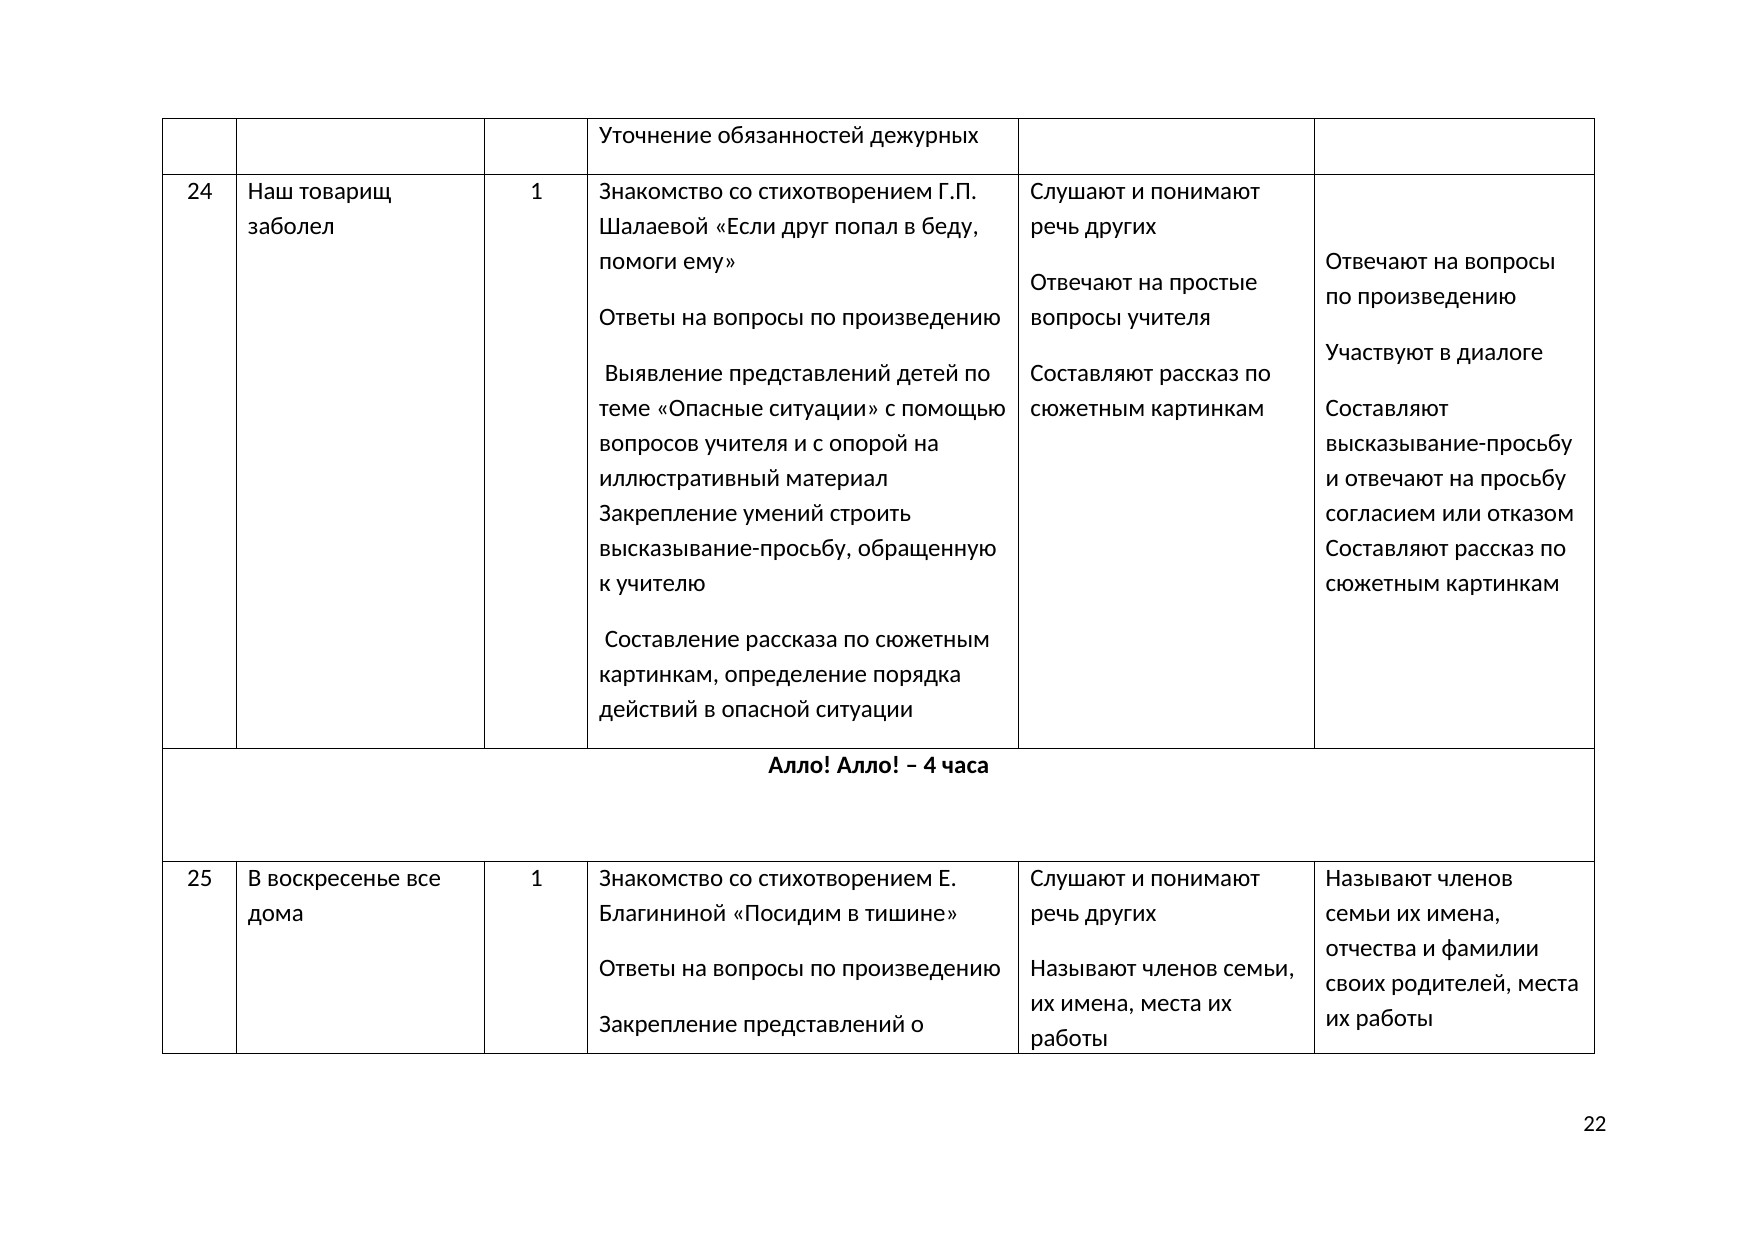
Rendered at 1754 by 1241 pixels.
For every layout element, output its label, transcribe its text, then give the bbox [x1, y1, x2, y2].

table_cell Слушают и понимают речь других Отвечают на простые вопросы учителя Составляют рассказ по сюжетным картинкам [1019, 175, 1314, 748]
table_cell 25 [163, 862, 236, 1053]
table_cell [1019, 862, 1314, 1053]
table_cell Знакомство со стихотворением Г.П. Шалаевой «Если друг попал в беду, помоги ему» Ответы на вопросы по произведению Выявление представлений детей по теме «Опасные ситуации» с помощью вопросов учителя и с опорой на иллюстративный материал Закрепление умений строить высказывание-просьбу, обращенную к учителю Составление рассказа по сюжетным картинкам, определение порядка действий в опасной ситуации [588, 175, 1018, 748]
table_cell Отвечают на вопросы по произведению Участвуют в диалоге Составляют высказывание-просьбу и отвечают на просьбу согласием или отказом Составляют рассказ по сюжетным картинкам [1315, 175, 1594, 748]
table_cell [1315, 119, 1594, 174]
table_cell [1019, 119, 1314, 174]
table_cell 1 [485, 119, 587, 174]
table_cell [588, 862, 1018, 1053]
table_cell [237, 862, 484, 1053]
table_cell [1315, 862, 1594, 1053]
table_cell 1 [485, 862, 587, 1053]
table_cell Наш товарищ заболел [237, 175, 484, 748]
table_cell Алло! Алло! – 4 часа [163, 749, 1594, 861]
table_cell 24 [163, 175, 236, 748]
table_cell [588, 119, 1018, 174]
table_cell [237, 119, 484, 174]
table_cell 23 [163, 119, 236, 174]
table_cell 1 [485, 175, 587, 748]
